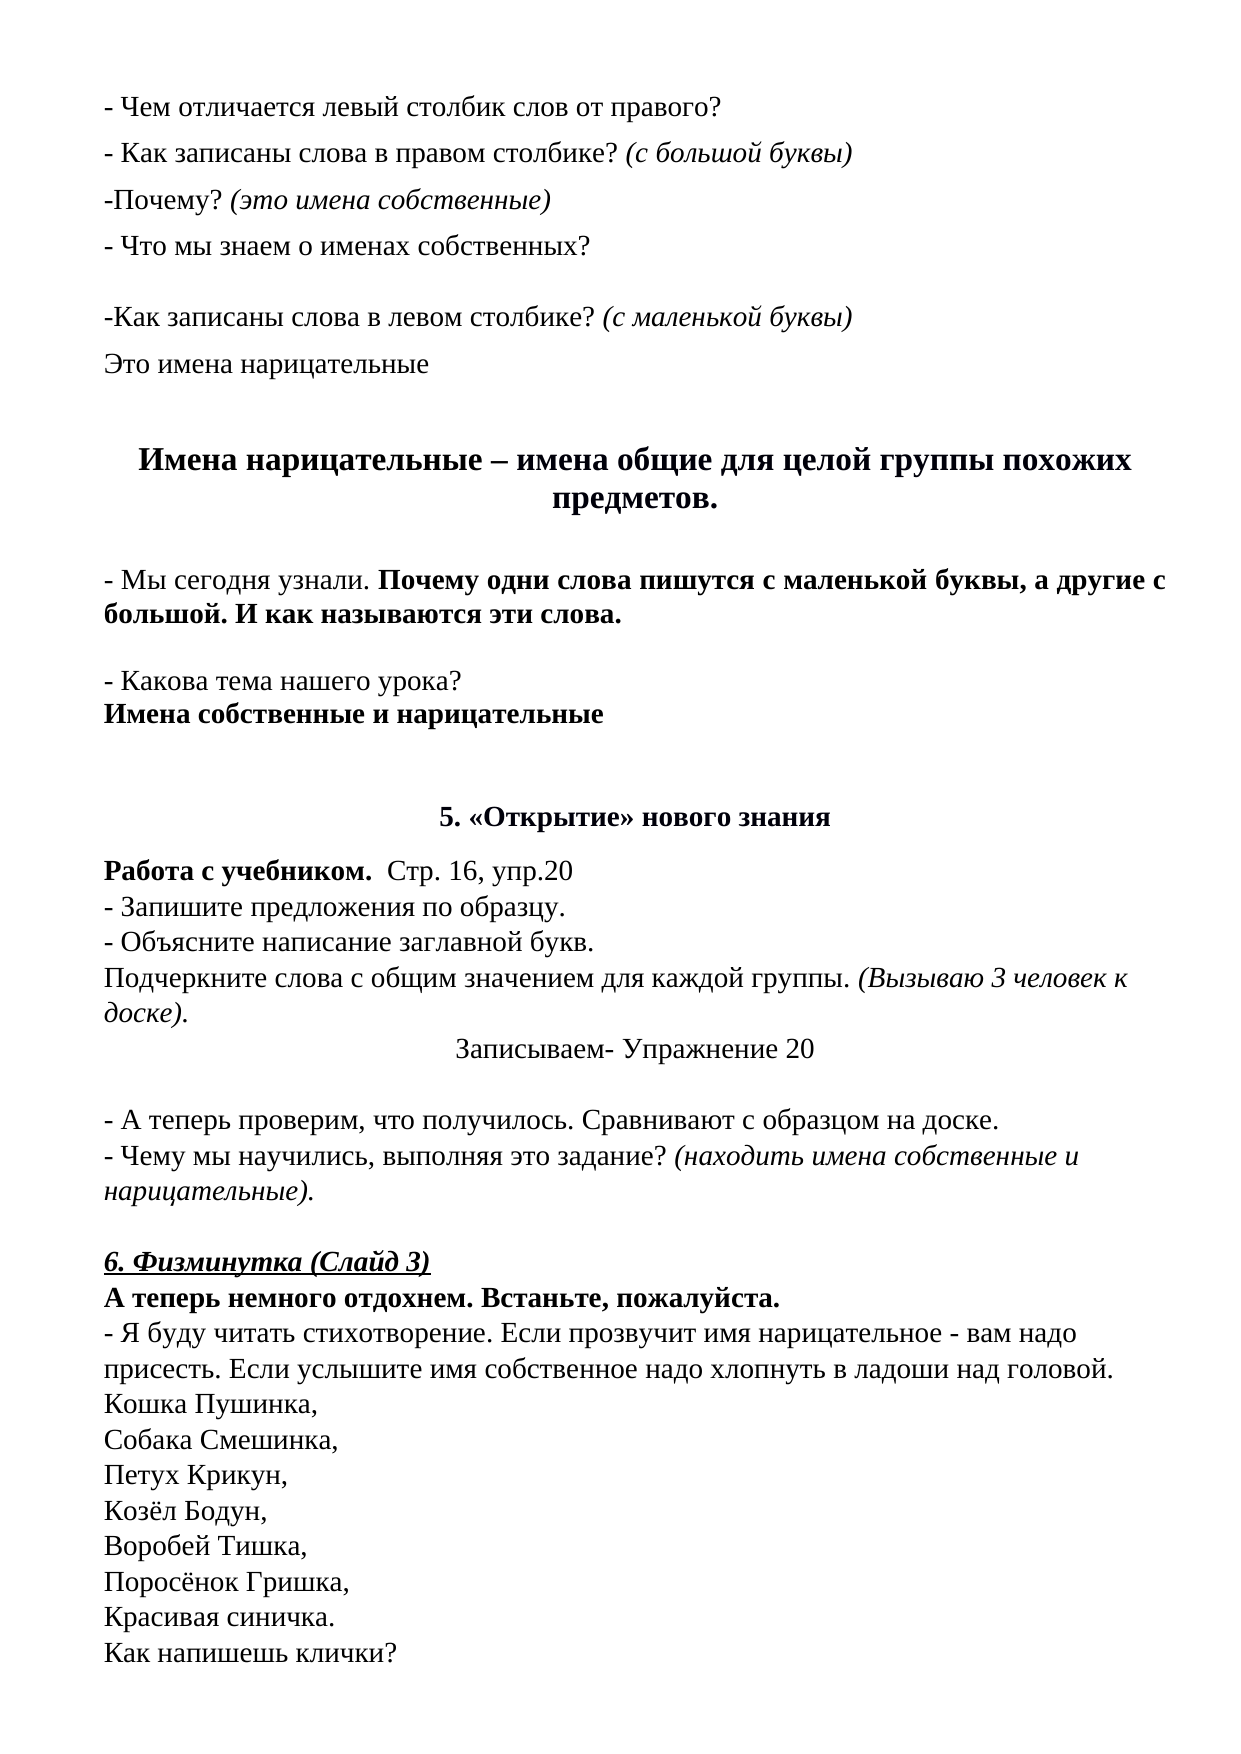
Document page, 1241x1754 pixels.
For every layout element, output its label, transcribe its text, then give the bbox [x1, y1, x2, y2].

text - А теперь проверим, что получилось. Сравнивают с образцом на доске. [103, 1102, 1167, 1136]
text 6. Физминутка (Слайд 3) [103, 1244, 1167, 1278]
text Подчеркните слова с общим значением для каждой группы. (Вызываю 3 человек к доске). [103, 960, 1167, 1029]
text - Запишите предложения по образцу. [103, 889, 1167, 922]
text Козёл Бодун, [103, 1493, 1167, 1526]
text 5. «Открытие» нового знания [103, 799, 1167, 833]
text -Почему? (это имена собственные) [103, 182, 1167, 215]
text Петух Крикун, [103, 1457, 1167, 1491]
text Это имена нарицательные [103, 346, 1167, 379]
text -Как записаны слова в левом столбике? (с маленькой буквы) [103, 299, 1167, 333]
text - Чему мы научились, выполняя это задание? (находить имена собственные и нарицательные). [103, 1138, 1167, 1207]
text Имена нарицательные – имена общие для целой группы похожих предметов. [103, 439, 1167, 516]
text Записываем- Упражнение 20 [103, 1031, 1167, 1064]
text Воробей Тишка, [103, 1528, 1167, 1562]
text - Что мы знаем о именах собственных? [103, 228, 1167, 262]
text - Объясните написание заглавной букв. [103, 924, 1167, 958]
text Красивая синичка. [103, 1599, 1167, 1633]
text Работа с учебником. Стр. 16, упр.20 [103, 853, 1167, 887]
text А теперь немного отдохнем. Встаньте, пожалуйста. [103, 1280, 1167, 1313]
text - Мы сегодня узнали. Почему одни слова пишутся с маленькой буквы, а другие с большой. И как называются эти слова. [103, 562, 1167, 629]
text Как напишешь клички? [103, 1635, 1167, 1668]
text - Как записаны слова в правом столбике? (с большой буквы) [103, 135, 1167, 169]
text - Чем отличается левый столбик слов от правого? [103, 89, 1167, 122]
text - Какова тема нашего урока? [103, 663, 1167, 696]
text Имена собственные и нарицательные [103, 696, 1167, 730]
text Кошка Пушинка, [103, 1386, 1167, 1420]
text - Я буду читать стихотворение. Если прозвучит имя нарицательное - вам надо присесть. Если услышите имя собственное надо хлопнуть в ладоши над головой. [103, 1315, 1167, 1384]
text Поросёнок Гришка, [103, 1564, 1167, 1597]
text Собака Смешинка, [103, 1422, 1167, 1455]
